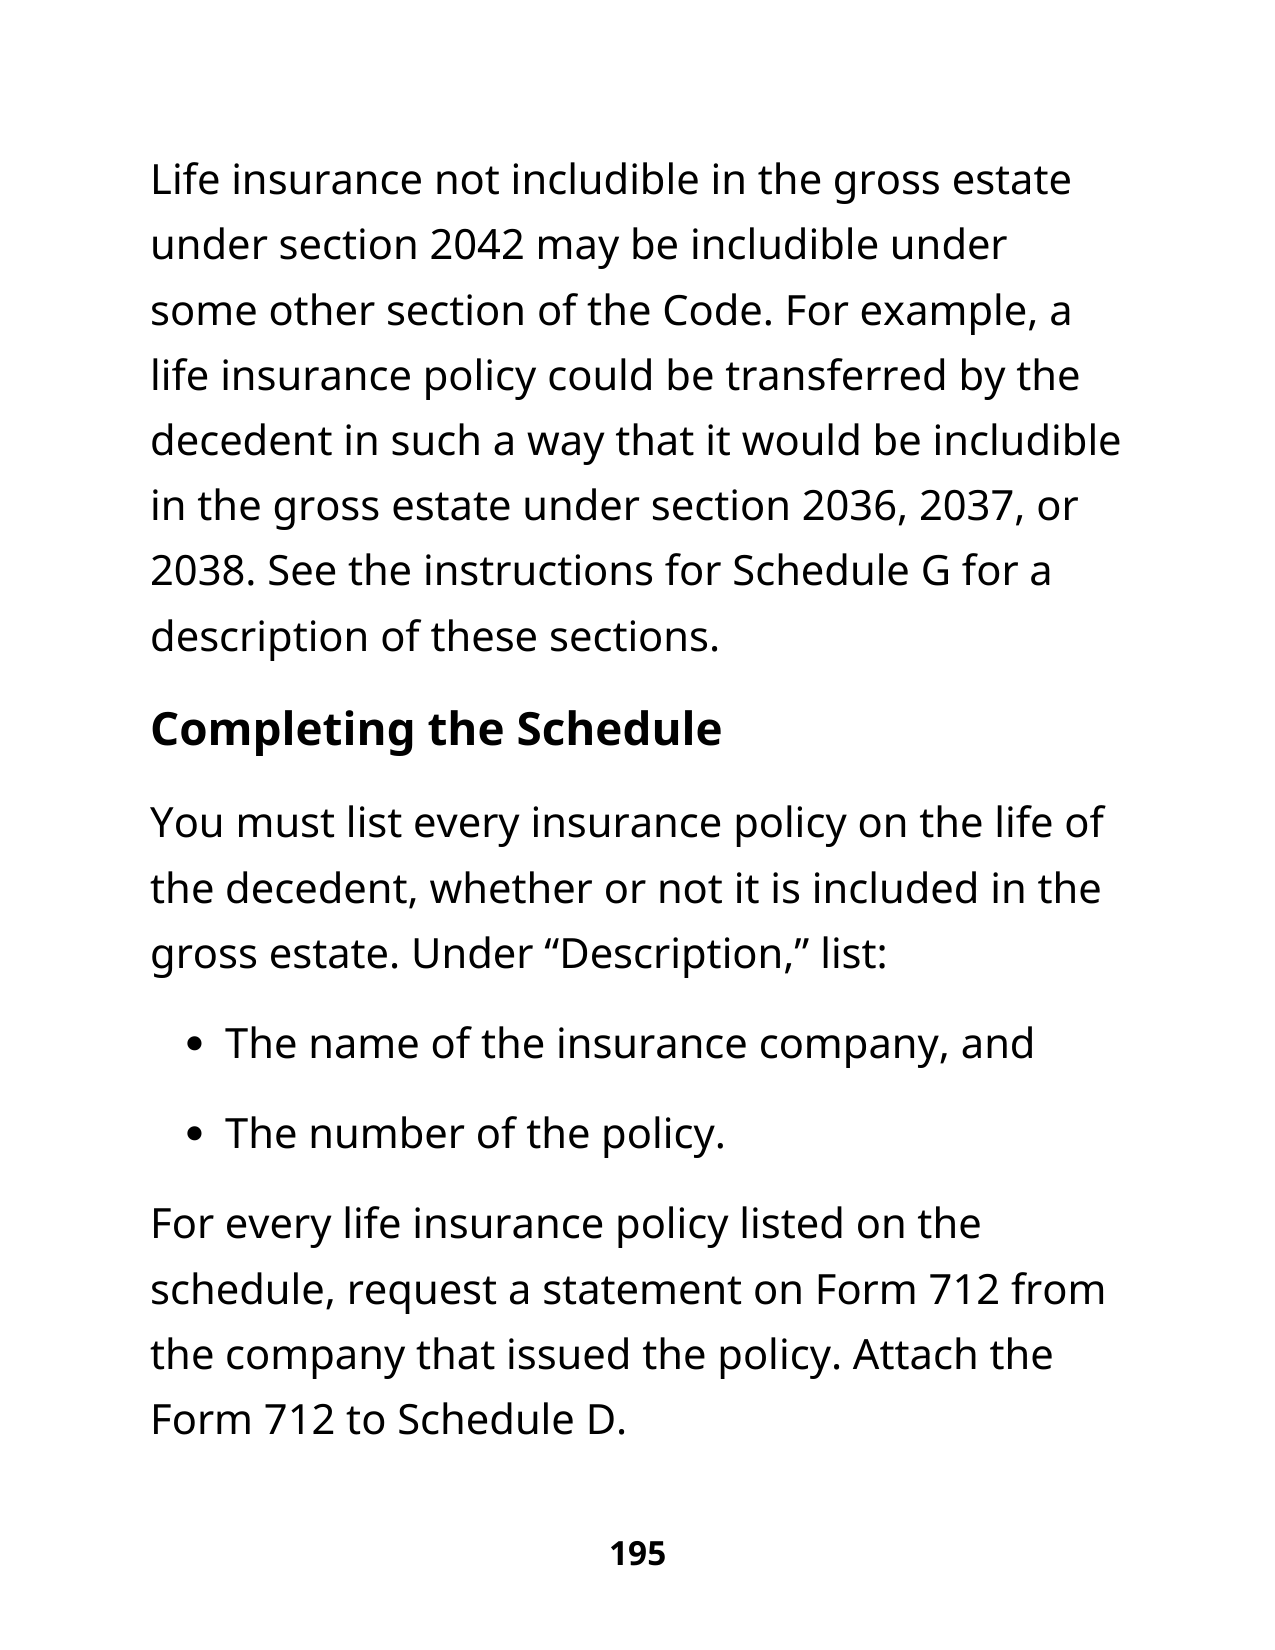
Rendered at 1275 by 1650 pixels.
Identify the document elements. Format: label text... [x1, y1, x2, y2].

text Life insurance not includible in the gross estate under section 2042 may be includible under some other section of the Code. For example, a life insurance policy could be transferred by the decedent in such a way that it would be includible in the gross estate under section 2036, 2037, or 2038. See the instructions for Schedule G for a description of these sections. [150, 150, 1125, 663]
subtitle Completing the Schedule [150, 697, 1125, 759]
text The number of the policy. [187, 1104, 1125, 1161]
text The name of the insurance company, and [187, 1014, 1125, 1071]
text You must list every insurance policy on the life of the decedent, whether or not it is included in the gross estate. Under “Description,” list: [150, 793, 1125, 981]
text For every life insurance policy listed on the schedule, request a statement on Form 712 from the company that issued the policy. Attach the Form 712 to Schedule D. [150, 1194, 1125, 1447]
